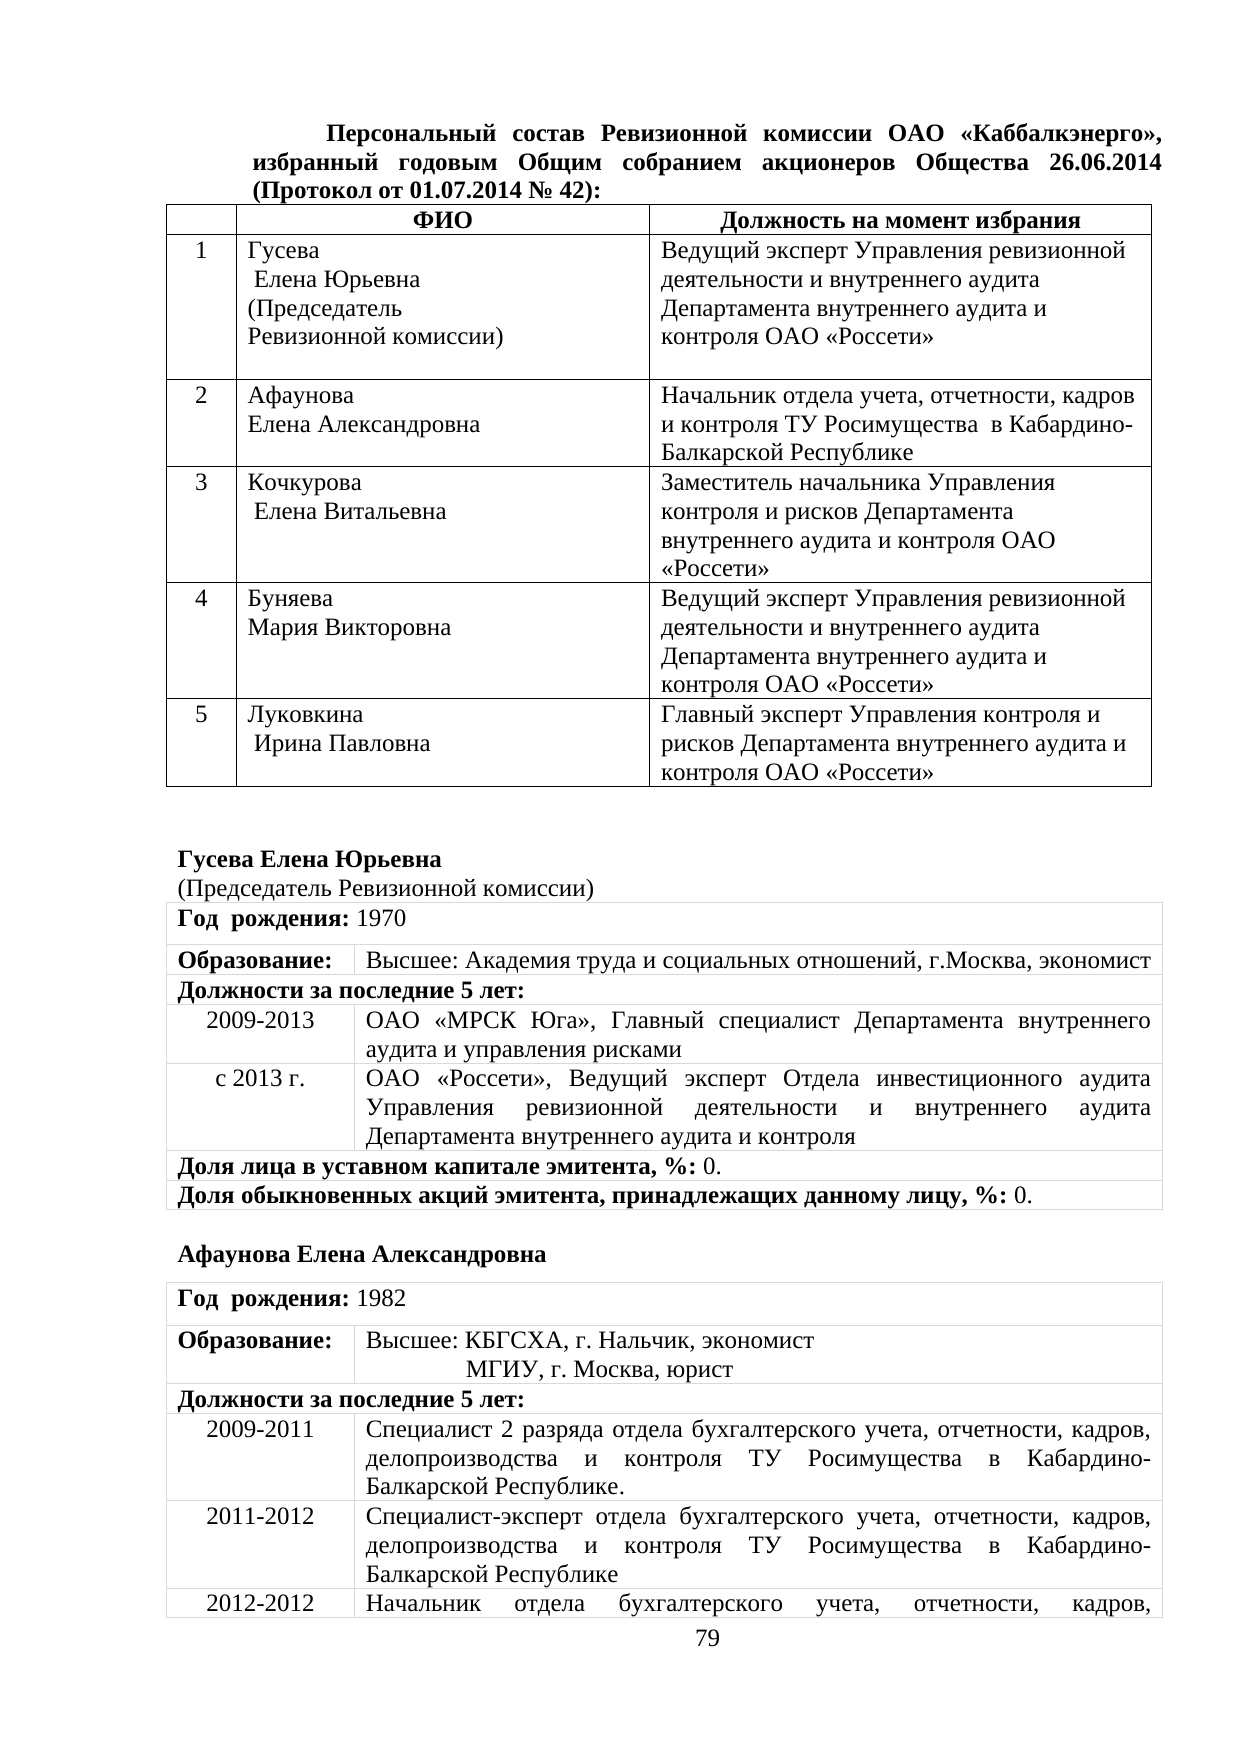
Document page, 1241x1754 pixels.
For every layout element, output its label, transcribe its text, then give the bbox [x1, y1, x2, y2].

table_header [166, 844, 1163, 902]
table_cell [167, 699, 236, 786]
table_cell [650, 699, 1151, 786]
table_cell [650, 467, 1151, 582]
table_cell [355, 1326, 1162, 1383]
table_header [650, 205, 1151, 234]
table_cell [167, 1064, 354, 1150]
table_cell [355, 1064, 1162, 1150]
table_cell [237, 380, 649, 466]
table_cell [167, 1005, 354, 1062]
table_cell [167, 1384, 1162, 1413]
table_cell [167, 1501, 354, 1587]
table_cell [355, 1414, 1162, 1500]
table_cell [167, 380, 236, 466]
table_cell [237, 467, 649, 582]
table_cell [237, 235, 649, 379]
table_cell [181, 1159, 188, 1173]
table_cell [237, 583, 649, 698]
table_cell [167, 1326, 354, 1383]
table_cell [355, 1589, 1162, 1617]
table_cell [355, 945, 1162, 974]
text Персональный состав Ревизионной комиссии ОАО «Каббалкэнерго», избранный годовым Общим собранием акционеров Общества 26.06.2014 (Протокол от 01.07.2014 № 42): [252, 118, 1162, 204]
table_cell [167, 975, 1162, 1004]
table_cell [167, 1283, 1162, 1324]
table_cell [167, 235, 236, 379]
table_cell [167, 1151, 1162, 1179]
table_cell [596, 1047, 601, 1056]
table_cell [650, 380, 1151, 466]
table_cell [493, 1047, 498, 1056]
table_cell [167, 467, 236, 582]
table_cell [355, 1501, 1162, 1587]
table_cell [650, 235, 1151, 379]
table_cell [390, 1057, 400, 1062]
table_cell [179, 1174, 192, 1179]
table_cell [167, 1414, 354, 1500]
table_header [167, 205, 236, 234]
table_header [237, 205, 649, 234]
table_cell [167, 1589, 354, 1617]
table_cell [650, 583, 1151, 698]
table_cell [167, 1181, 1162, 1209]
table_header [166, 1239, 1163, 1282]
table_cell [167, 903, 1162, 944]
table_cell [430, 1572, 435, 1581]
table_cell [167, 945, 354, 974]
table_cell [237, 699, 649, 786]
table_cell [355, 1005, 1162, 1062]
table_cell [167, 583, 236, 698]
